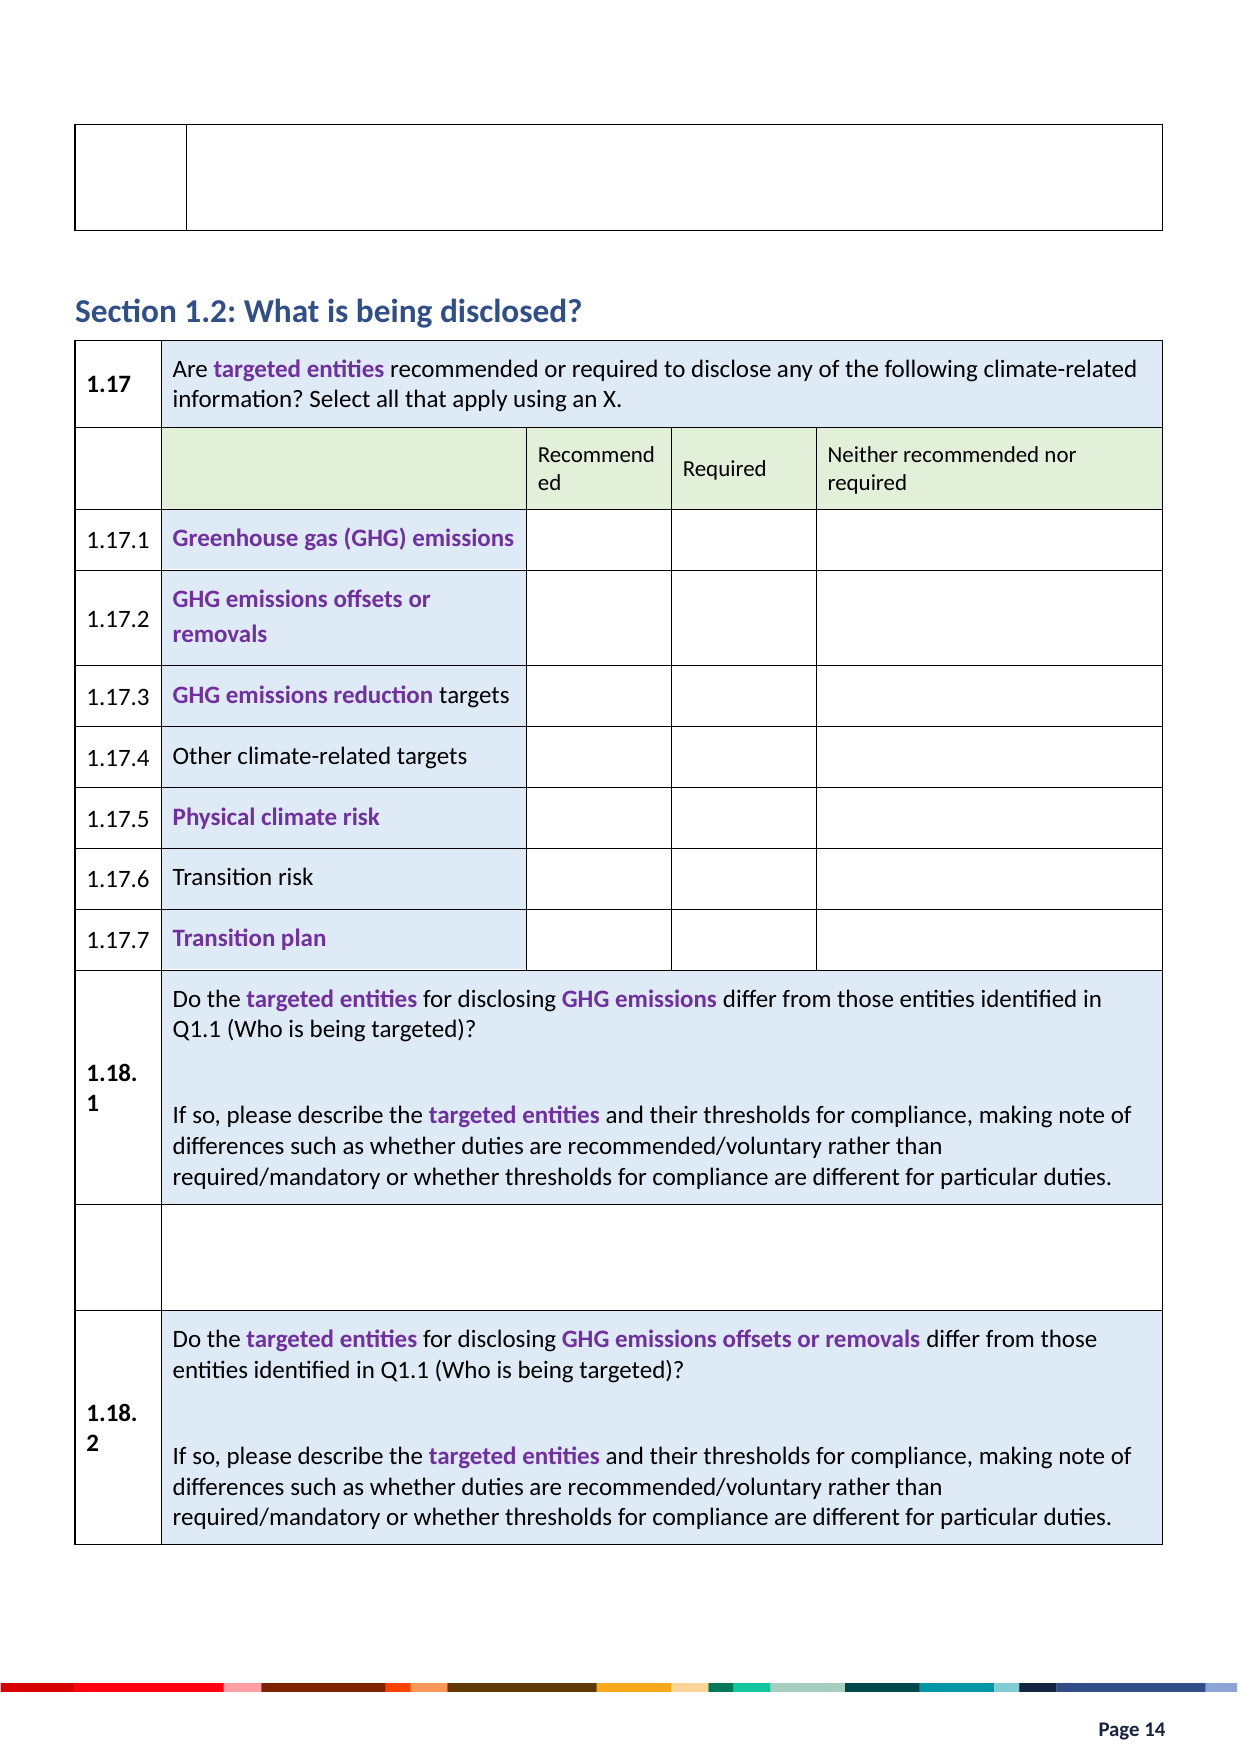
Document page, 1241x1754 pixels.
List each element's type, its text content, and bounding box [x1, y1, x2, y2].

picture [0, 1683, 1236, 1692]
table_cell [187, 125, 1162, 230]
table_cell [672, 788, 816, 848]
table_cell [527, 849, 671, 909]
table_cell 1.17.1 [76, 510, 161, 569]
table_cell [672, 727, 816, 787]
table_cell [76, 428, 161, 509]
table_cell 1.18.1 [76, 971, 161, 1204]
table_cell [817, 727, 1162, 787]
table_cell [817, 849, 1162, 909]
table_cell [527, 510, 671, 569]
table_cell 1.18.2 [76, 1311, 161, 1544]
table_cell 1.17.2 [76, 571, 161, 665]
table_cell [527, 727, 671, 787]
table_cell [817, 510, 1162, 569]
table_cell 1.17.7 [76, 910, 161, 969]
table_cell Required [672, 428, 816, 509]
table_cell [76, 125, 186, 230]
table_cell [527, 910, 671, 969]
table_cell [817, 571, 1162, 665]
table_cell Neither recommended nor required [817, 428, 1162, 509]
table_cell [76, 1205, 161, 1310]
table_cell [817, 666, 1162, 726]
table_cell [527, 571, 671, 665]
table_header Are targeted entities recommended or required to disclose any of the following climate-related information? Select all that apply using an X. [162, 341, 1162, 427]
table_cell [672, 910, 816, 969]
table_cell [817, 910, 1162, 969]
table_cell Transition risk [162, 849, 526, 909]
table_cell [672, 571, 816, 665]
table_cell [672, 849, 816, 909]
table_cell Do the targeted entities for disclosing GHG emissions differ from those entities identified in Q1.1 (Who is being targeted)? If so, please describe the targeted entities and their thresholds for compliance, making note of differences such as whether duties are recommended/voluntary rather than required/mandatory or whether thresholds for compliance are different for particular duties. [162, 971, 1162, 1204]
table_cell Recommended [527, 428, 671, 509]
table_cell [527, 666, 671, 726]
table_cell Physical climate risk [162, 788, 526, 848]
table_cell [527, 788, 671, 848]
table_cell 1.17.6 [76, 849, 161, 909]
table_cell Greenhouse gas (GHG) emissions [162, 510, 526, 569]
table_cell 1.17.5 [76, 788, 161, 848]
table_cell 1.17.4 [76, 727, 161, 787]
table_cell GHG emissions offsets or removals [162, 571, 526, 665]
table_cell [817, 788, 1162, 848]
table_cell Transition plan [162, 910, 526, 969]
table_cell [162, 1205, 1162, 1310]
table_cell [162, 428, 526, 509]
subtitle Section 1.2: What is being disclosed? [75, 291, 1165, 331]
table_cell 1.17.3 [76, 666, 161, 726]
table_cell [672, 510, 816, 569]
table_cell Do the targeted entities for disclosing GHG emissions offsets or removals differ from those entities identified in Q1.1 (Who is being targeted)? If so, please describe the targeted entities and their thresholds for compliance, making note of differences such as whether duties are recommended/voluntary rather than required/mandatory or whether thresholds for compliance are different for particular duties. [162, 1311, 1162, 1544]
table_cell Other climate-related targets [162, 727, 526, 787]
table_header 1.17 [76, 341, 161, 427]
table_cell [672, 666, 816, 726]
table_cell GHG emissions reduction targets [162, 666, 526, 726]
